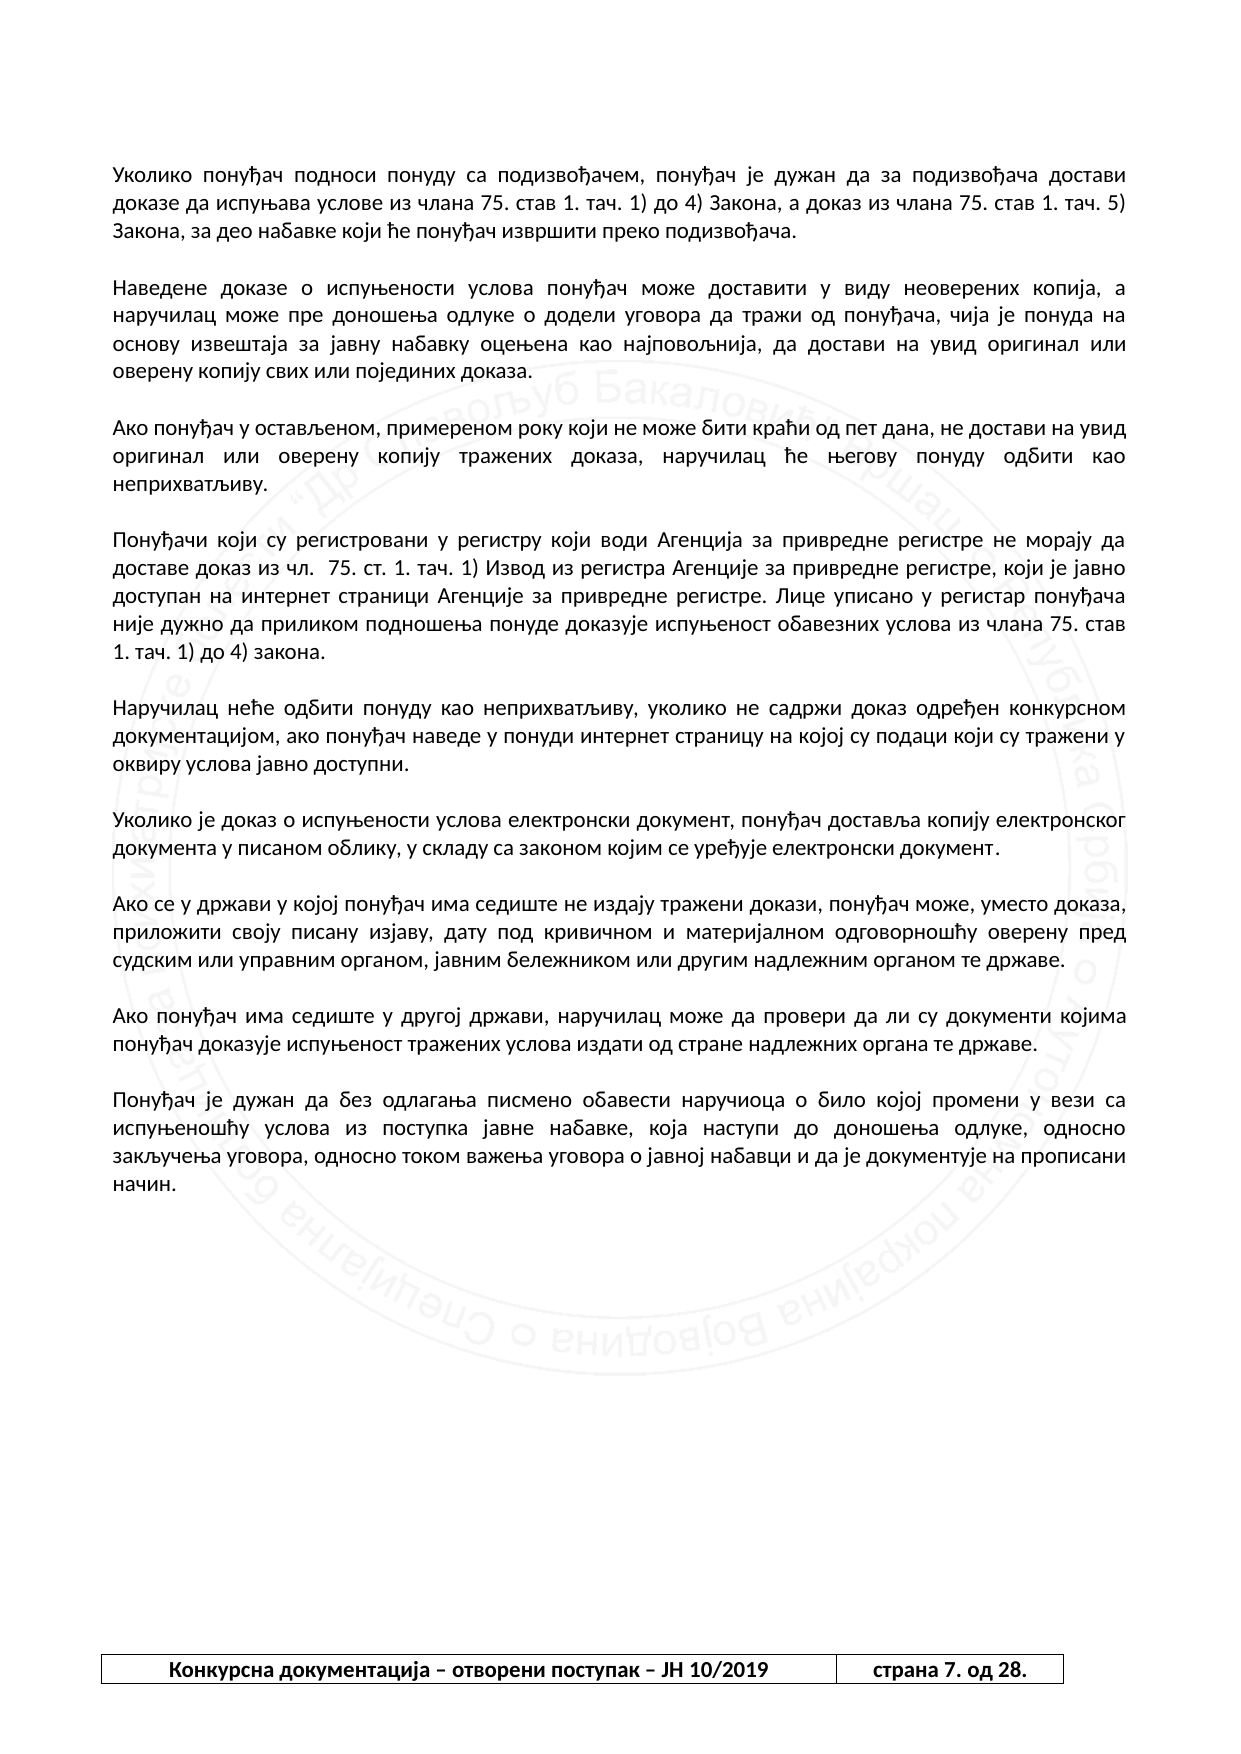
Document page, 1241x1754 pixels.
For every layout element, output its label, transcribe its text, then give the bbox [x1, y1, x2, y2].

text Наручилац неће одбити понуду као неприхватљиву, уколико не садржи доказ одређен конкурсном документацијом, ако понуђач наведе у понуди интернет страницу на којој су подаци који су тражени у оквиру услова јавно доступни. [112, 693, 1128, 777]
text Ако понуђач има седиште у другој држави, наручилац може да провери да ли су документи којима понуђач доказује испуњеност тражених услова издати од стране надлежних органа те државе. [112, 1001, 1128, 1057]
text Уколико је доказ о испуњености услова електронски документ, понуђач доставља копију електронског документа у писаном облику, у складу са законом којим се уређује електронски документ. [112, 805, 1128, 861]
text Понуђачи који су регистровани у регистру који води Агенција за привредне регистре не морају да доставе доказ из чл. 75. ст. 1. тач. 1) Извод из регистра Агенције за привредне регистре, који је јавно доступан на интернет страници Агенције за привредне регистре. Лице уписано у регистар понуђача није дужно да приликом подношења понуде доказује испуњеност обавезних услова из члана 75. став 1. тач. 1) до 4) закона. [112, 525, 1128, 665]
text Понуђач је дужан да без одлагања писмено обавести наручиоца о било којој промени у вези са испуњеношћу услова из поступка јавне набавке, која наступи до доношења одлуке, односно закључења уговора, односно током важења уговора о јавној набавци и да је документује на прописани начин. [112, 1085, 1128, 1197]
text Ако се у држави у којој понуђач има седиште не издају тражени докази, понуђач може, уместо доказа, приложити своју писану изјаву, дату под кривичном и материјалном одговорношћу оверену пред судским или управним органом, јавним бележником или другим надлежним органом те државе. [112, 889, 1128, 973]
text Ако понуђач у остављеном, примереном року који не може бити краћи од пет дана, не достави на увид оригинал или оверену копију тражених доказа, наручилац ће његову понуду одбити као неприхватљиву. [112, 413, 1128, 497]
text Наведене доказе о испуњености услова понуђач може доставити у виду неоверених копија, а наручилац може пре доношења одлуке о додели уговора да тражи од понуђача, чија је понуда на основу извештаја за јавну набавку оцењена као најповољнија, да достави на увид оригинал или оверену копију свих или појединих доказа. [112, 273, 1128, 385]
